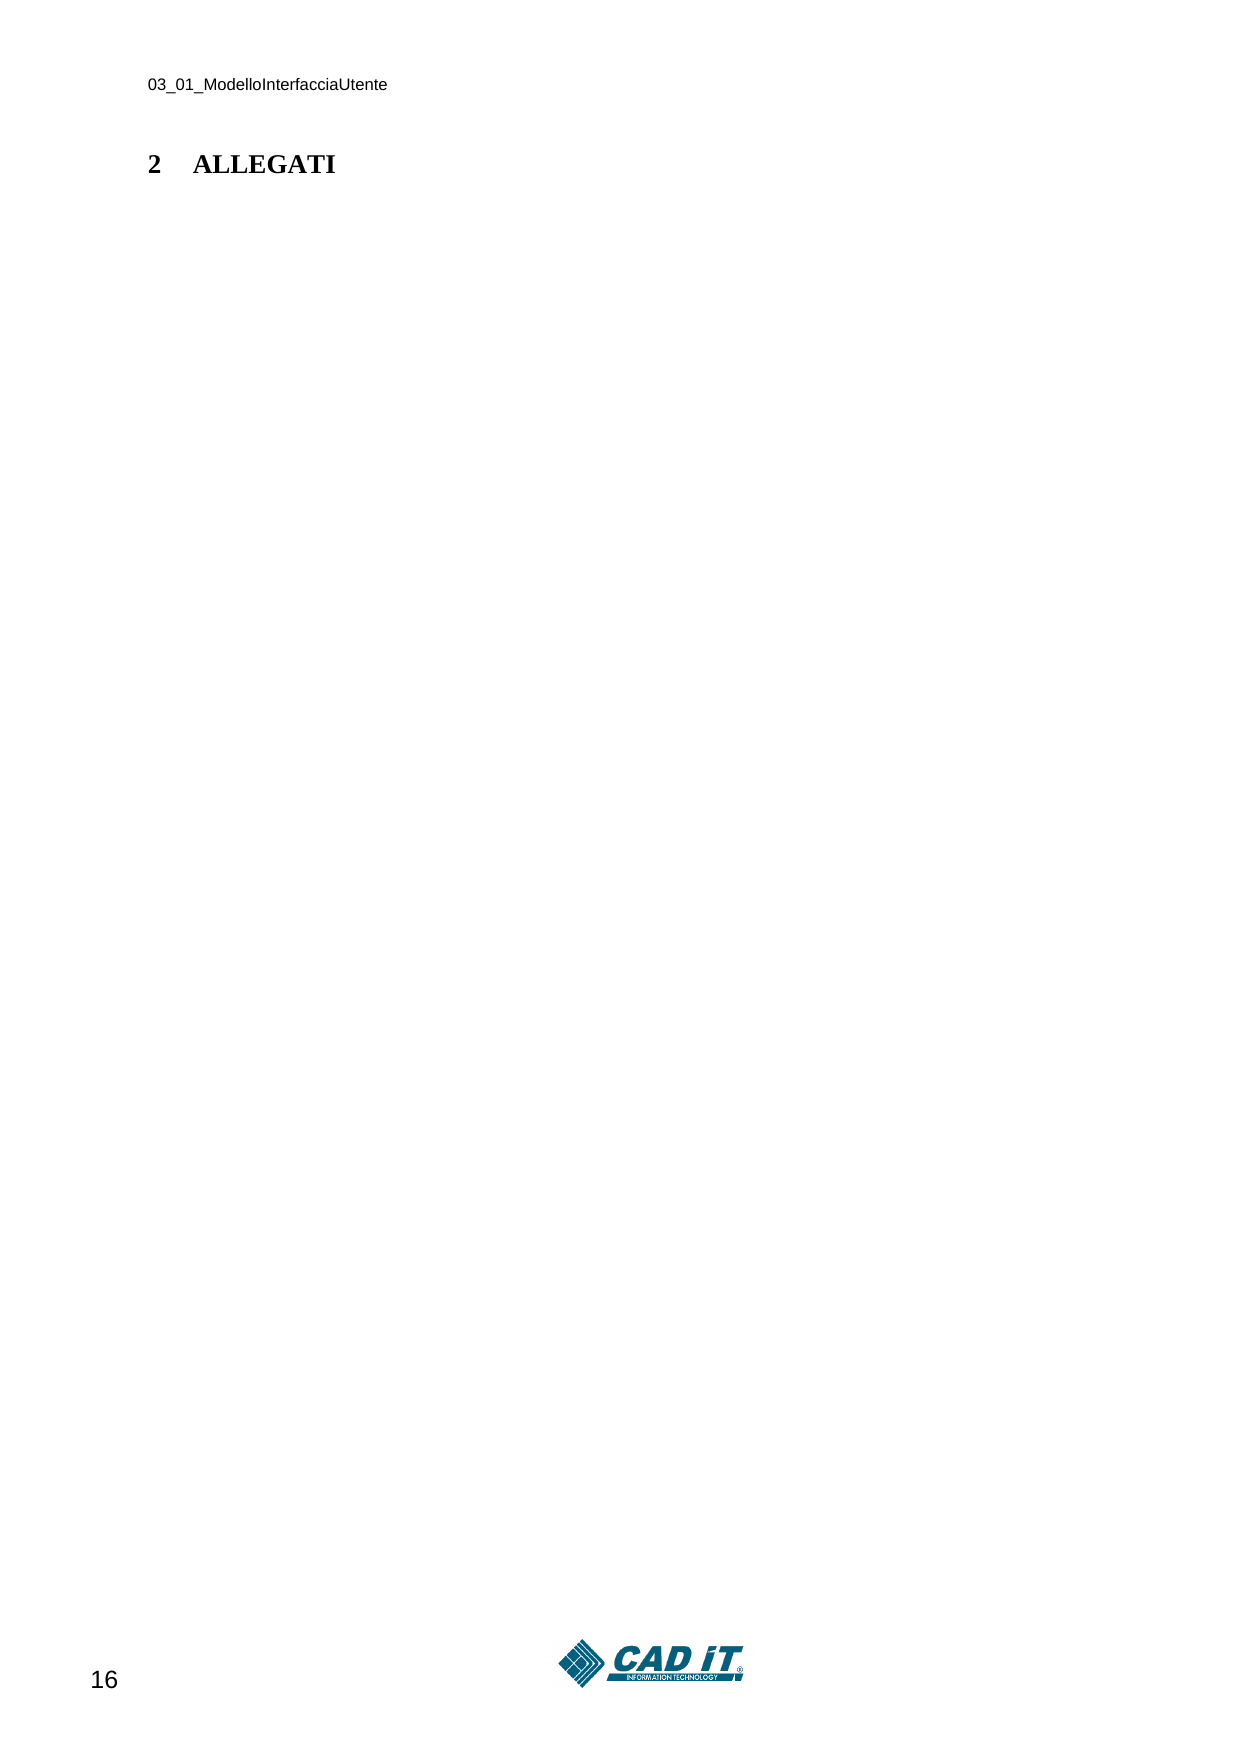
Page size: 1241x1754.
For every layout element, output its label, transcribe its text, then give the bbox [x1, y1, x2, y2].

picture [552, 1637, 747, 1690]
subtitle ALLEGATI [148, 148, 1152, 179]
